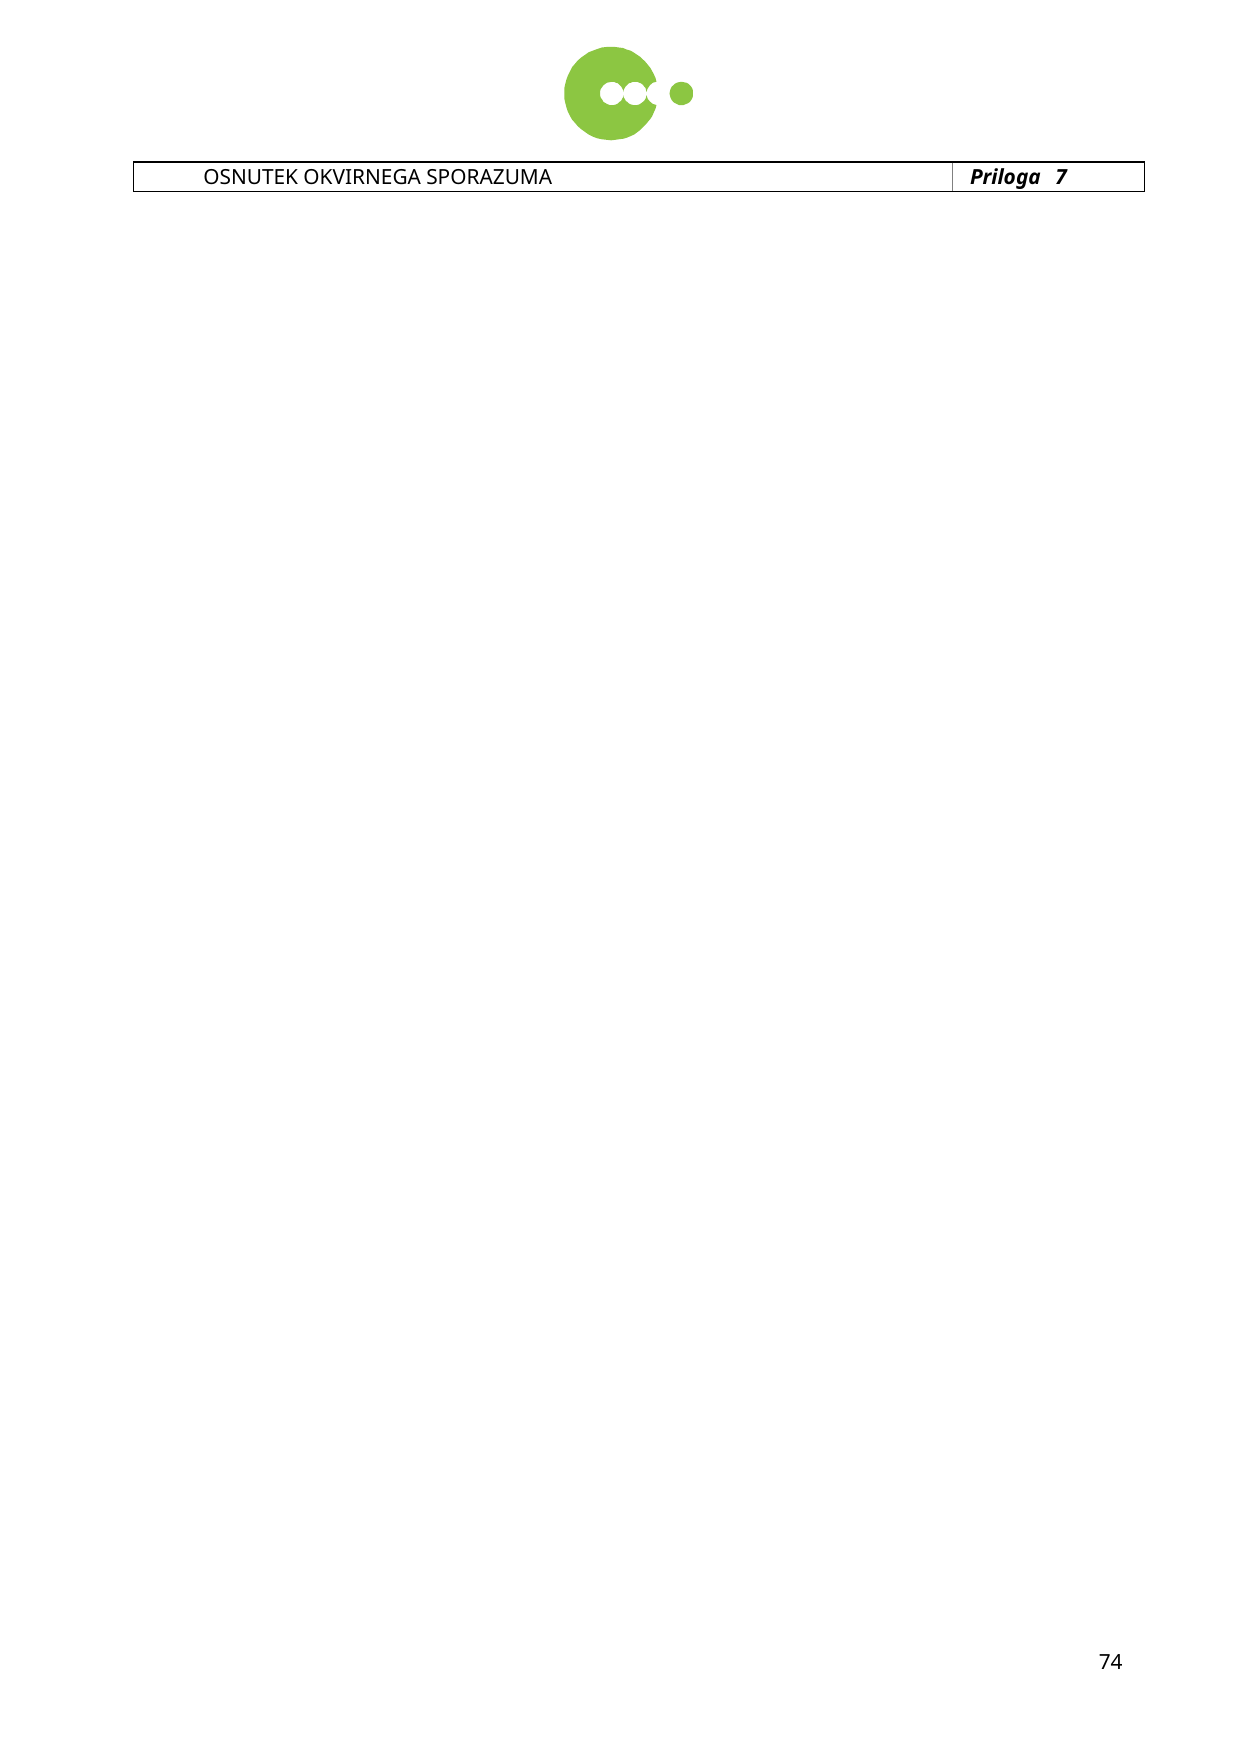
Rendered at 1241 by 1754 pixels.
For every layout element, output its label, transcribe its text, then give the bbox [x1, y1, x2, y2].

table_header Priloga [953, 163, 1048, 191]
table_header [134, 163, 196, 191]
table_header 7 [1048, 163, 1144, 191]
table_header OSNUTEK OKVIRNEGA SPORAZUMA [196, 163, 952, 191]
